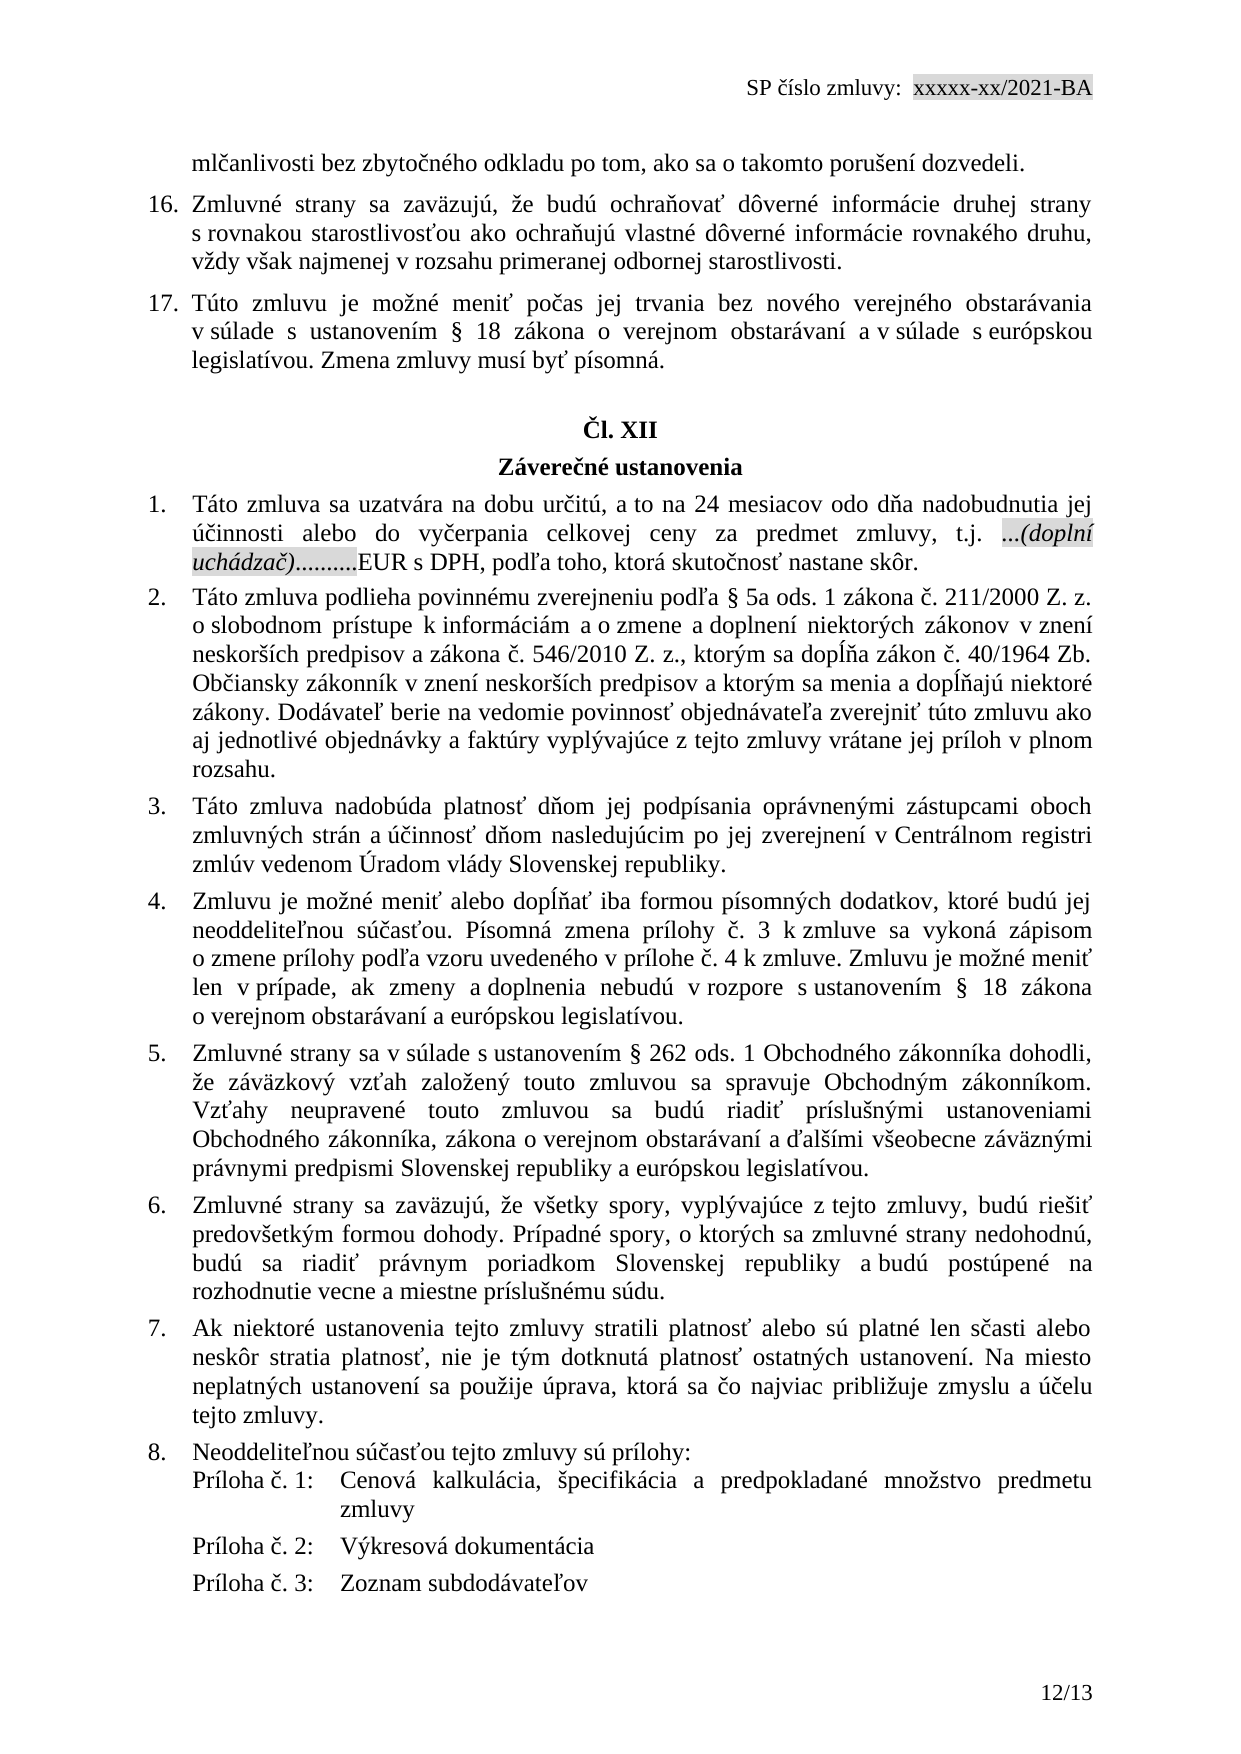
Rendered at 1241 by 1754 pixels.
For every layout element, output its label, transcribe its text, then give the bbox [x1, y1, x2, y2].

text 1. Táto zmluva sa uzatvára na dobu určitú, a to na 24 mesiacov odo dňa nadobudnutia jej účinnosti alebo do vyčerpania celkovej ceny za predmet zmluvy, t.j. ...(doplní uchádzač)..........EUR s DPH, podľa toho, ktorá skutočnosť nastane skôr. [148, 489, 1092, 576]
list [148, 148, 1092, 176]
text Záverečné ustanovenia [148, 452, 1092, 481]
list Zmluvné strany sa zaväzujú, že budú ochraňovať dôverné informácie druhej strany s rovnakou starostlivosťou ako ochraňujú vlastné dôverné informácie rovnakého druhu, vždy však najmenej v rozsahu primeranej odbornej starostlivosti. [148, 189, 1092, 275]
text 6. Zmluvné strany sa zaväzujú, že všetky spory, vyplývajúce z tejto zmluvy, budú riešiť predovšetkým formou dohody. Prípadné spory, o ktorých sa zmluvné strany nedohodnú, budú sa riadiť právnym poriadkom Slovenskej republiky a budú postúpené na rozhodnutie vecne a miestne príslušnému súdu. [148, 1190, 1092, 1305]
text 2. Táto zmluva podlieha povinnému zverejneniu podľa § 5a ods. 1 zákona č. 211/2000 Z. z. o slobodnom prístupe k informáciám a o zmene a doplnení niektorých zákonov v znení neskorších predpisov a zákona č. 546/2010 Z. z., ktorým sa dopĺňa zákon č. 40/1964 Zb. Občiansky zákonník v znení neskorších predpisov a ktorým sa menia a dopĺňajú niektoré zákony. Dodávateľ berie na vedomie povinnosť objednávateľa zverejniť túto zmluvu ako aj jednotlivé objednávky a faktúry vyplývajúce z tejto zmluvy vrátane jej príloh v plnom rozsahu. [148, 582, 1092, 783]
text Príloha č. 1: Cenová kalkulácia, špecifikácia a predpokladané množstvo predmetu zmluvy [192, 1466, 1092, 1523]
text 5. Zmluvné strany sa v súlade s ustanovením § 262 ods. 1 Obchodného zákonníka dohodli, že záväzkový vzťah založený touto zmluvou sa spravuje Obchodným zákonníkom. Vzťahy neupravené touto zmluvou sa budú riadiť príslušnými ustanoveniami Obchodného zákonníka, zákona o verejnom obstarávaní a ďalšími všeobecne záväznými právnymi predpismi Slovenskej republiky a európskou legislatívou. [148, 1038, 1092, 1182]
text 7. Ak niektoré ustanovenia tejto zmluvy stratili platnosť alebo sú platné len sčasti alebo neskôr stratia platnosť, nie je tým dotknutá platnosť ostatných ustanovení. Na miesto neplatných ustanovení sa použije úprava, ktorá sa čo najviac približuje zmyslu a účelu tejto zmluvy. [148, 1313, 1092, 1428]
text 8. Neoddeliteľnou súčasťou tejto zmluvy sú prílohy: [148, 1437, 1092, 1466]
text Čl. XII [148, 415, 1092, 444]
text Príloha č. 3: Zoznam subdodávateľov [148, 1568, 1092, 1597]
text Príloha č. 2: Výkresová dokumentácia [148, 1531, 1092, 1560]
list Túto zmluvu je možné meniť počas jej trvania bez nového verejného obstarávania v súlade s ustanovením § 18 zákona o verejnom obstarávaní a v súlade s európskou legislatívou. Zmena zmluvy musí byť písomná. [148, 288, 1092, 374]
text 4. Zmluvu je možné meniť alebo dopĺňať iba formou písomných dodatkov, ktoré budú jej neoddeliteľnou súčasťou. Písomná zmena prílohy č. 3 k zmluve sa vykoná zápisom o zmene prílohy podľa vzoru uvedeného v prílohe č. 4 k zmluve. Zmluvu je možné meniť len v prípade, ak zmeny a doplnenia nebudú v rozpore s ustanovením § 18 zákona o verejnom obstarávaní a európskou legislatívou. [148, 886, 1092, 1030]
text 3. Táto zmluva nadobúda platnosť dňom jej podpísania oprávnenými zástupcami oboch zmluvných strán a účinnosť dňom nasledujúcim po jej zverejnení v Centrálnom registri zmlúv vedenom Úradom vlády Slovenskej republiky. [148, 791, 1092, 878]
